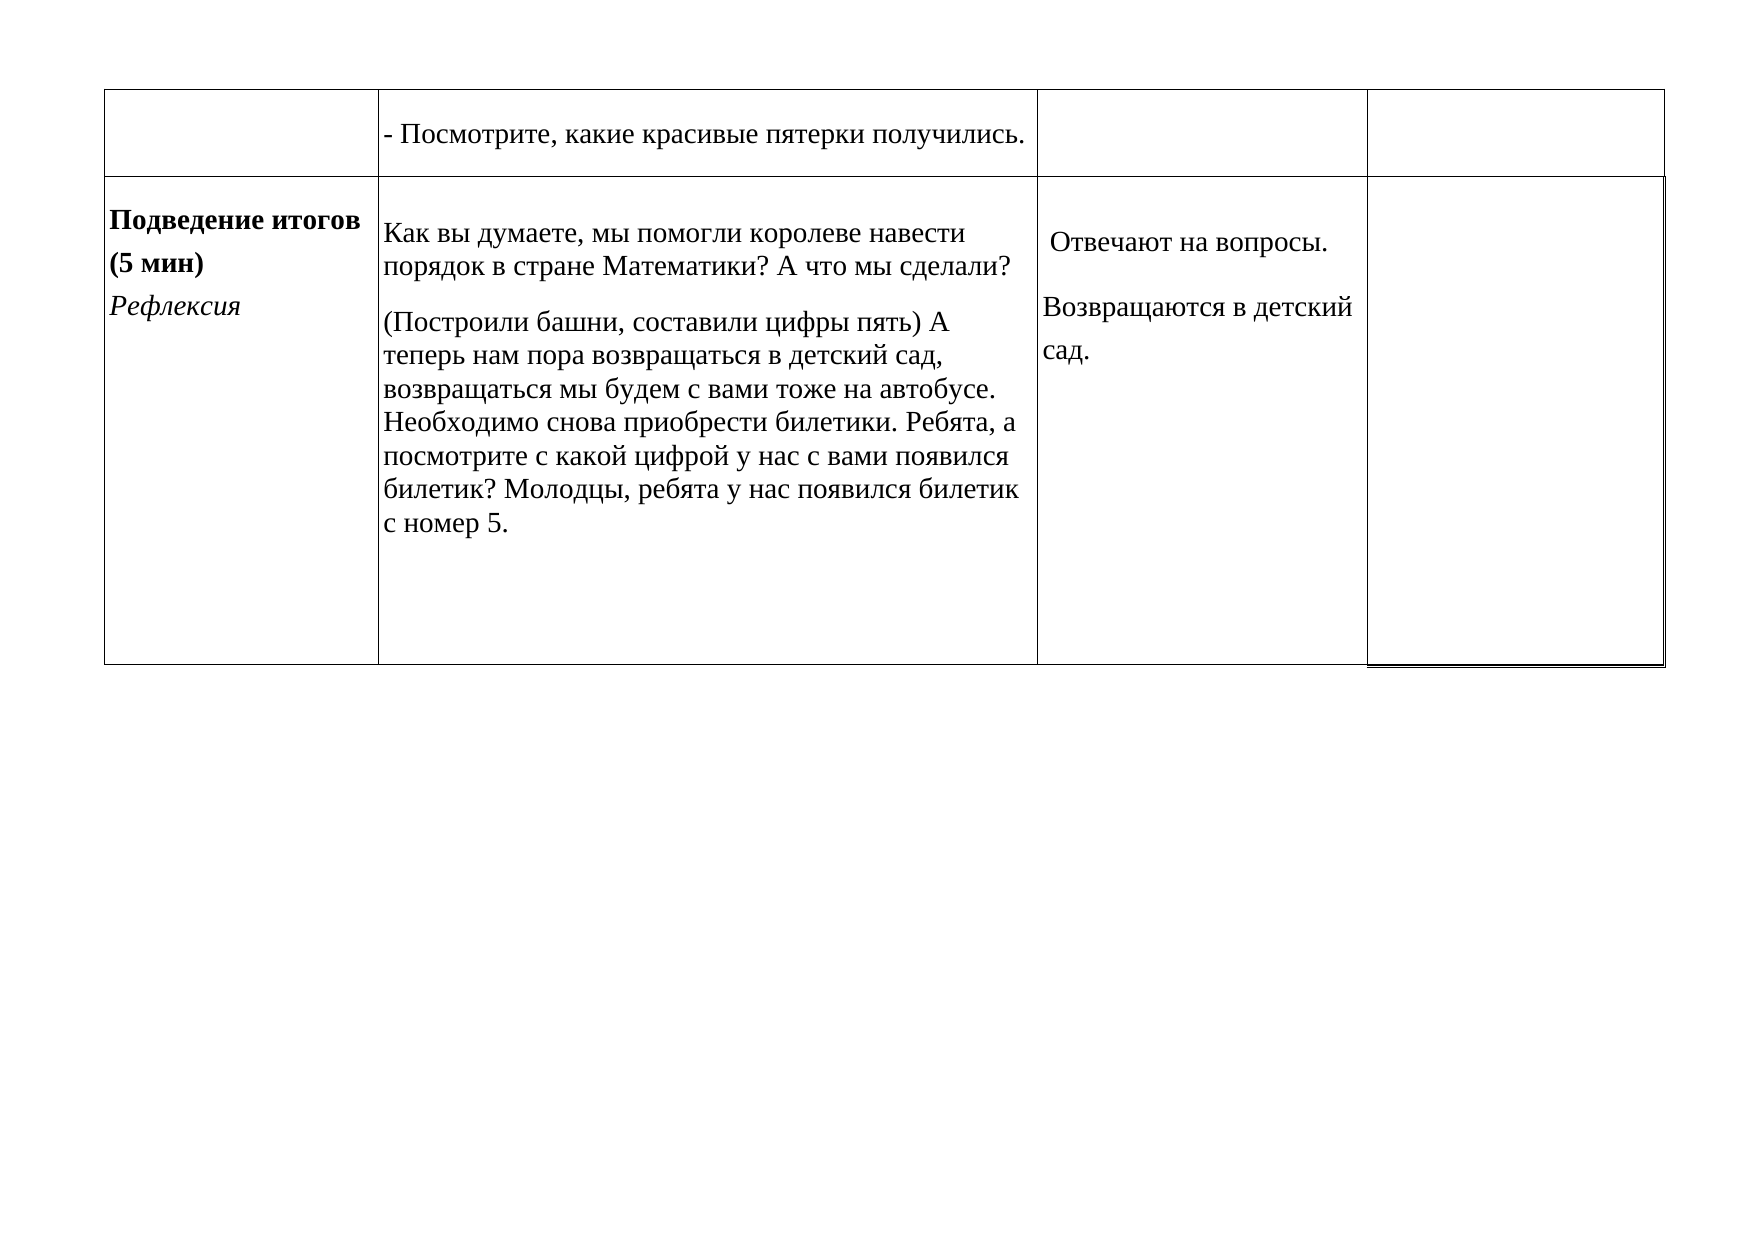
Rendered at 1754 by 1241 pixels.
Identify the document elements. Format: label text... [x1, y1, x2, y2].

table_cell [1368, 90, 1664, 176]
table_cell Как вы думаете, мы помогли королеве навести порядок в стране Математики? А что мы сделали? (Построили башни, составили цифры пять) А теперь нам пора возвращаться в детский сад, возвращаться мы будем с вами тоже на автобусе. Необходимо снова приобрести билетики. Ребята, а посмотрите с какой цифрой у нас с вами появился билетик? Молодцы, ребята у нас появился билетик с номер 5. [379, 177, 1037, 664]
table_cell Подведение итогов (5 мин) Рефлексия [105, 177, 378, 664]
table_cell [105, 90, 378, 176]
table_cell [1038, 90, 1367, 176]
table_cell [1368, 177, 1663, 664]
table_cell Отвечают на вопросы. Возвращаются в детский сад. [1038, 177, 1367, 664]
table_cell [379, 90, 1037, 176]
